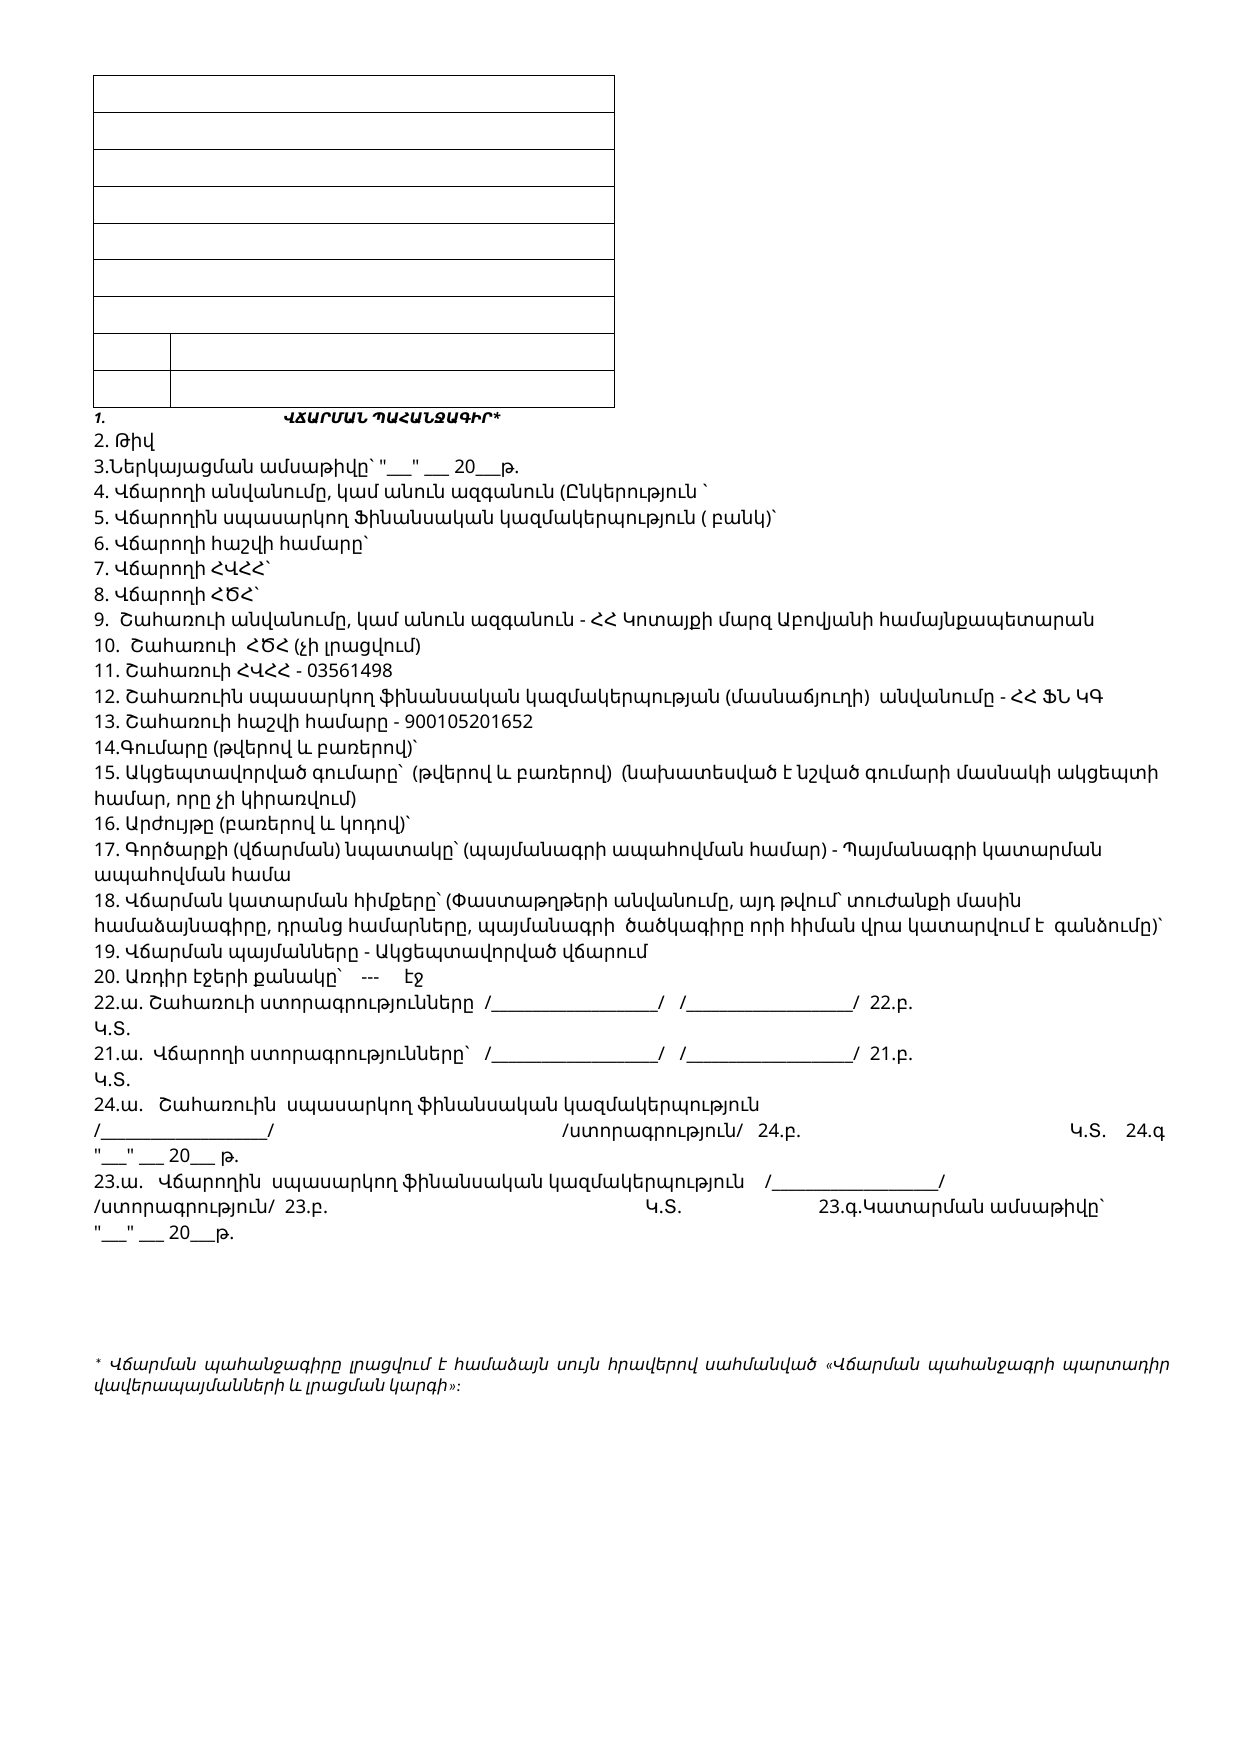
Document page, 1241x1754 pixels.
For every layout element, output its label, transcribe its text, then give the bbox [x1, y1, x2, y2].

text * Վճարման պահանջագիրը լրացվում է համաձայն սույն հրավերով սահմանված «Վճարման պահանջագրի պարտադիր վավերապայմանների և լրացման կարգի»: [94, 1354, 1171, 1395]
